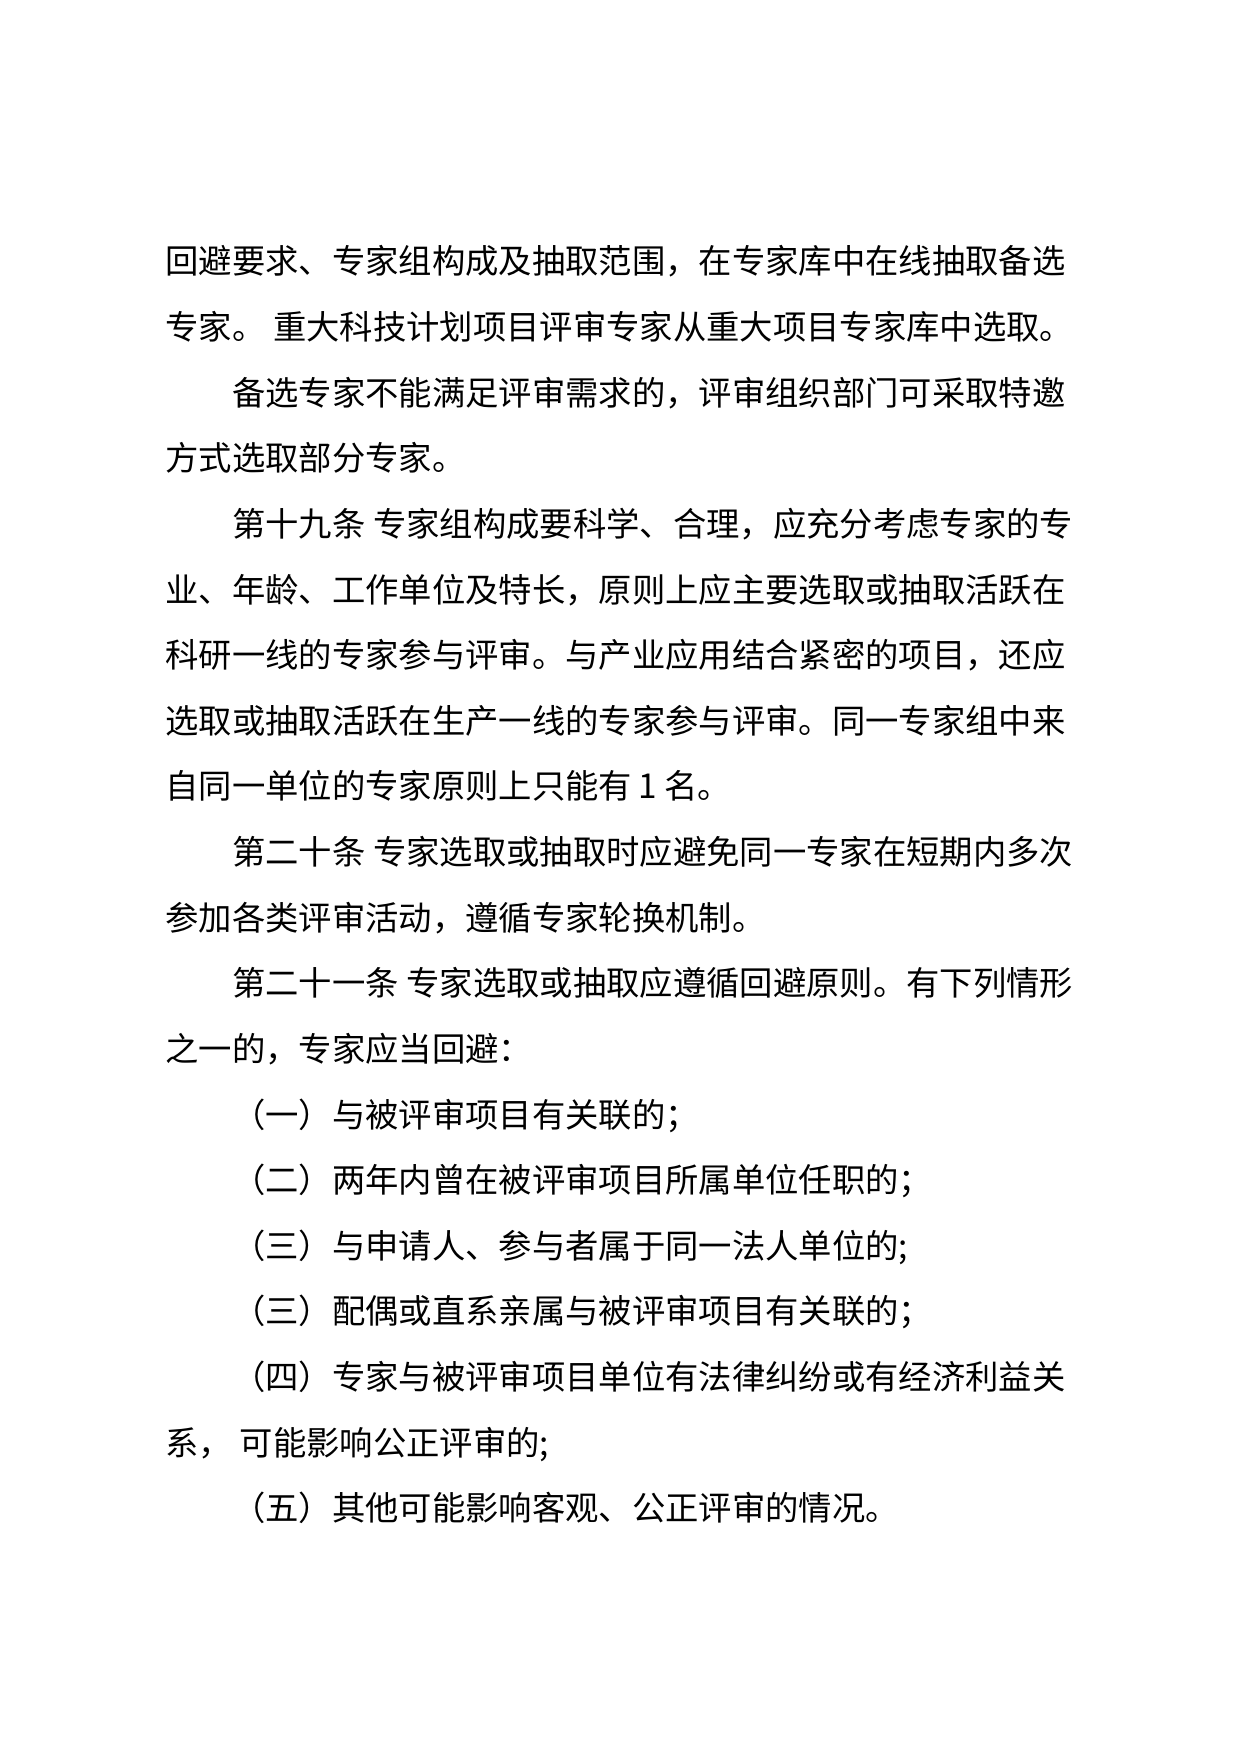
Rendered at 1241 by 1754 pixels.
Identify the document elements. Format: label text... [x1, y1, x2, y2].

text （三）与申请人、参与者属于同一法人单位的; [165, 1211, 1087, 1277]
text 第十九条 专家组构成要科学、合理，应充分考虑专家的专业、年龄、工作单位及特长，原则上应主要选取或抽取活跃在科研一线的专家参与评审。与产业应用结合紧密的项目，还应选取或抽取活跃在生产一线的专家参与评审。同一专家组中来自同一单位的专家原则上只能有1名。 [165, 489, 1087, 817]
text （三）配偶或直系亲属与被评审项目有关联的； [165, 1277, 1087, 1342]
text （五）其他可能影响客观、公正评审的情况。 [165, 1473, 1087, 1539]
text 第二十一条 专家选取或抽取应遵循回避原则。有下列情形之一的，专家应当回避： [165, 948, 1087, 1080]
text 第二十条 专家选取或抽取时应避免同一专家在短期内多次参加各类评审活动，遵循专家轮换机制。 [165, 817, 1087, 948]
text （四）专家与被评审项目单位有法律纠纷或有经济利益关系， 可能影响公正评审的; [165, 1342, 1087, 1473]
text （二）两年内曾在被评审项目所属单位任职的； [165, 1145, 1087, 1211]
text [165, 227, 1087, 358]
text 备选专家不能满足评审需求的，评审组织部门可采取特邀方式选取部分专家。 [165, 358, 1087, 489]
text （一）与被评审项目有关联的； [165, 1080, 1087, 1145]
